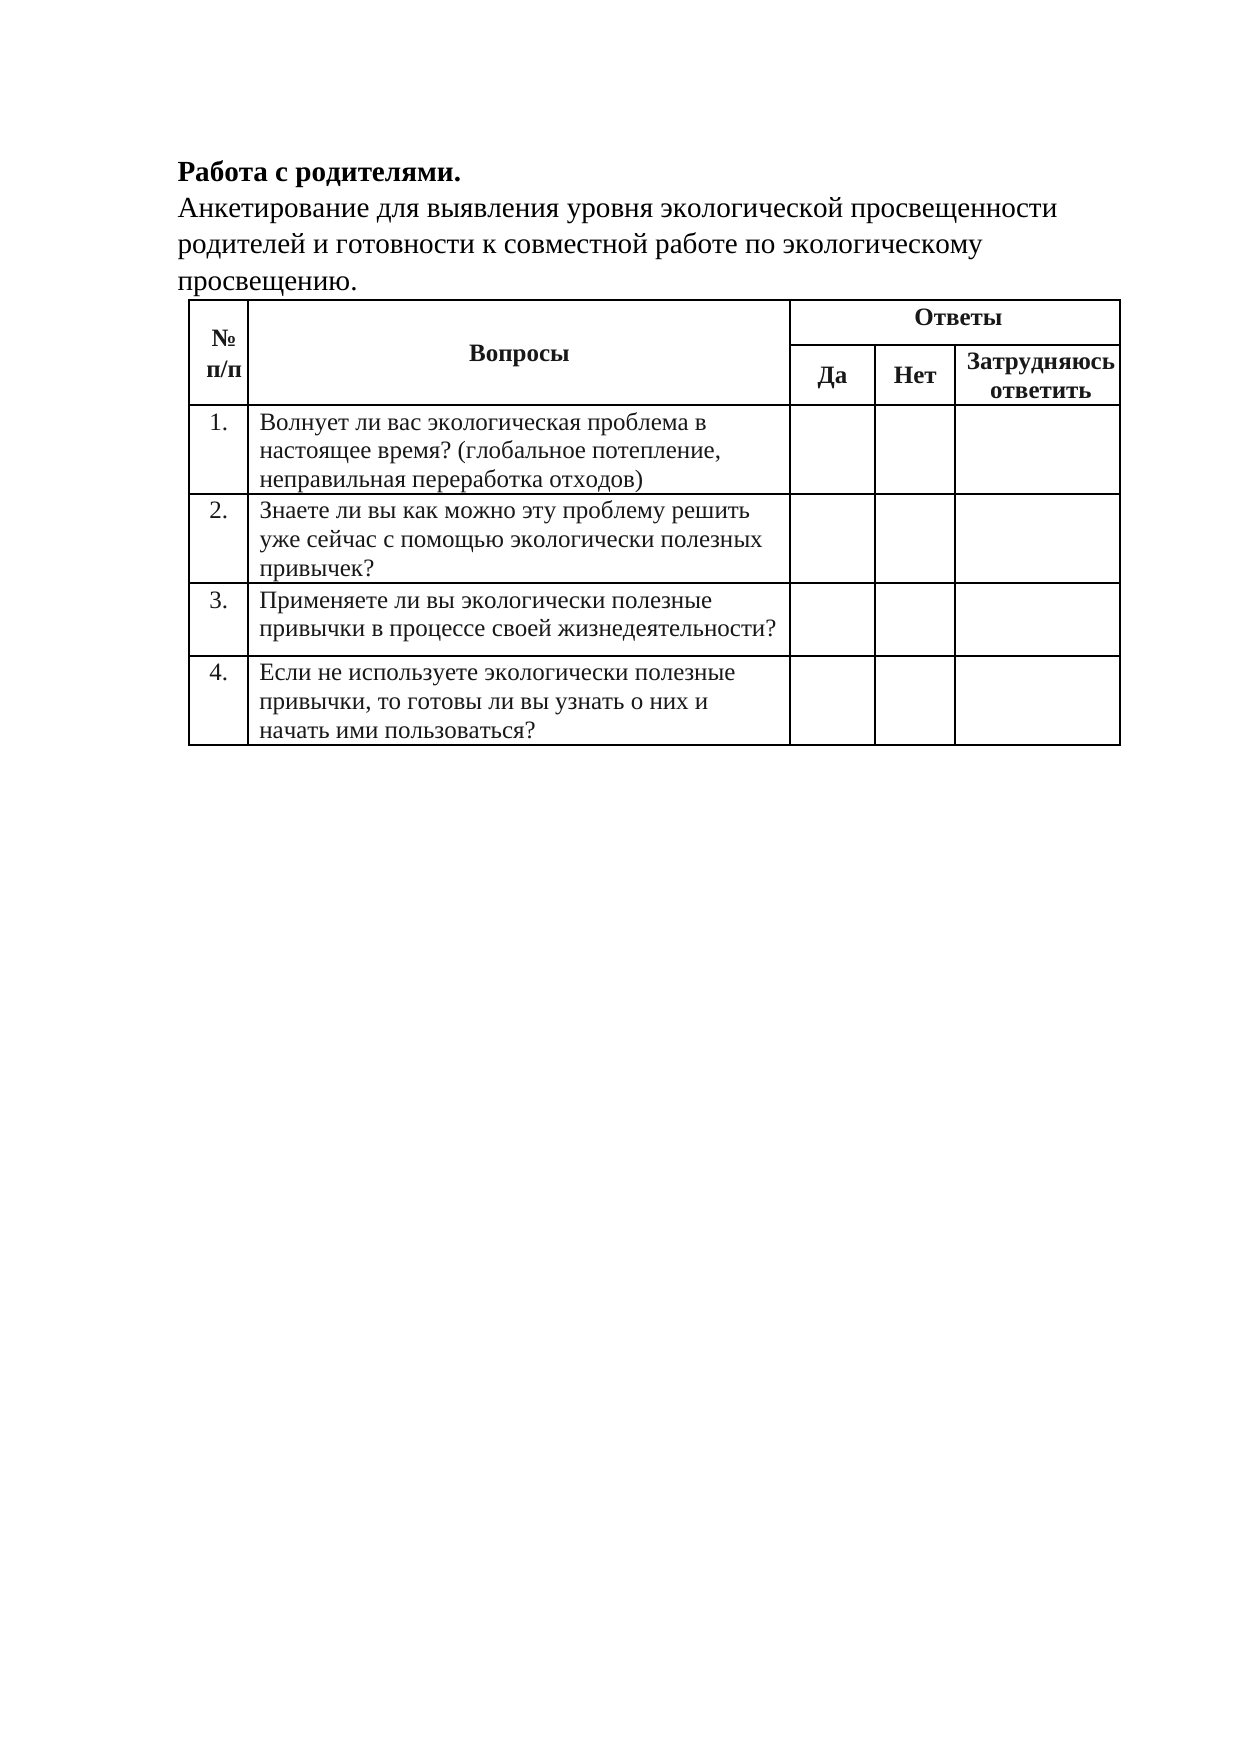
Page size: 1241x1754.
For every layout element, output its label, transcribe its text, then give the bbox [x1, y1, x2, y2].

table_header Ответы [791, 301, 1119, 343]
table_cell [876, 406, 954, 493]
table_cell Применяете ли вы экологически полезные привычки в процессе своей жизнедеятельности? [249, 584, 789, 655]
table_cell 1. [190, 406, 247, 493]
text Анкетирование для выявления уровня экологической просвещенности родителей и готовности к совместной работе по экологическому просвещению. [177, 190, 1152, 296]
table_cell [791, 406, 874, 493]
table_cell [791, 584, 874, 655]
table_cell Да [791, 346, 874, 404]
table_cell Знаете ли вы как можно эту проблему решить уже сейчас с помощью экологически полезных привычек? [249, 495, 789, 582]
table_cell Нет [876, 346, 954, 404]
text Работа с родителями. [177, 154, 1152, 188]
table_cell [876, 657, 954, 744]
table_cell 2. [190, 495, 247, 582]
table_cell [876, 584, 954, 655]
table_cell [876, 495, 954, 582]
table_cell [956, 584, 1119, 655]
table_cell [956, 406, 1119, 493]
table_cell 4. [190, 657, 247, 744]
table_cell [956, 657, 1119, 744]
table_header Вопросы [249, 301, 789, 404]
table_cell Если не используете экологически полезные привычки, то готовы ли вы узнать о них и начать ими пользоваться? [249, 657, 789, 744]
table_cell Волнует ли вас экологическая проблема в настоящее время? (глобальное потепление, неправильная переработка отходов) [249, 406, 789, 493]
table_cell [956, 495, 1119, 582]
table_cell [791, 657, 874, 744]
table_cell [791, 495, 874, 582]
table_header № п/п [190, 301, 247, 404]
table_cell Затрудняюсь ответить [956, 346, 1119, 404]
table_cell 3. [190, 584, 247, 655]
